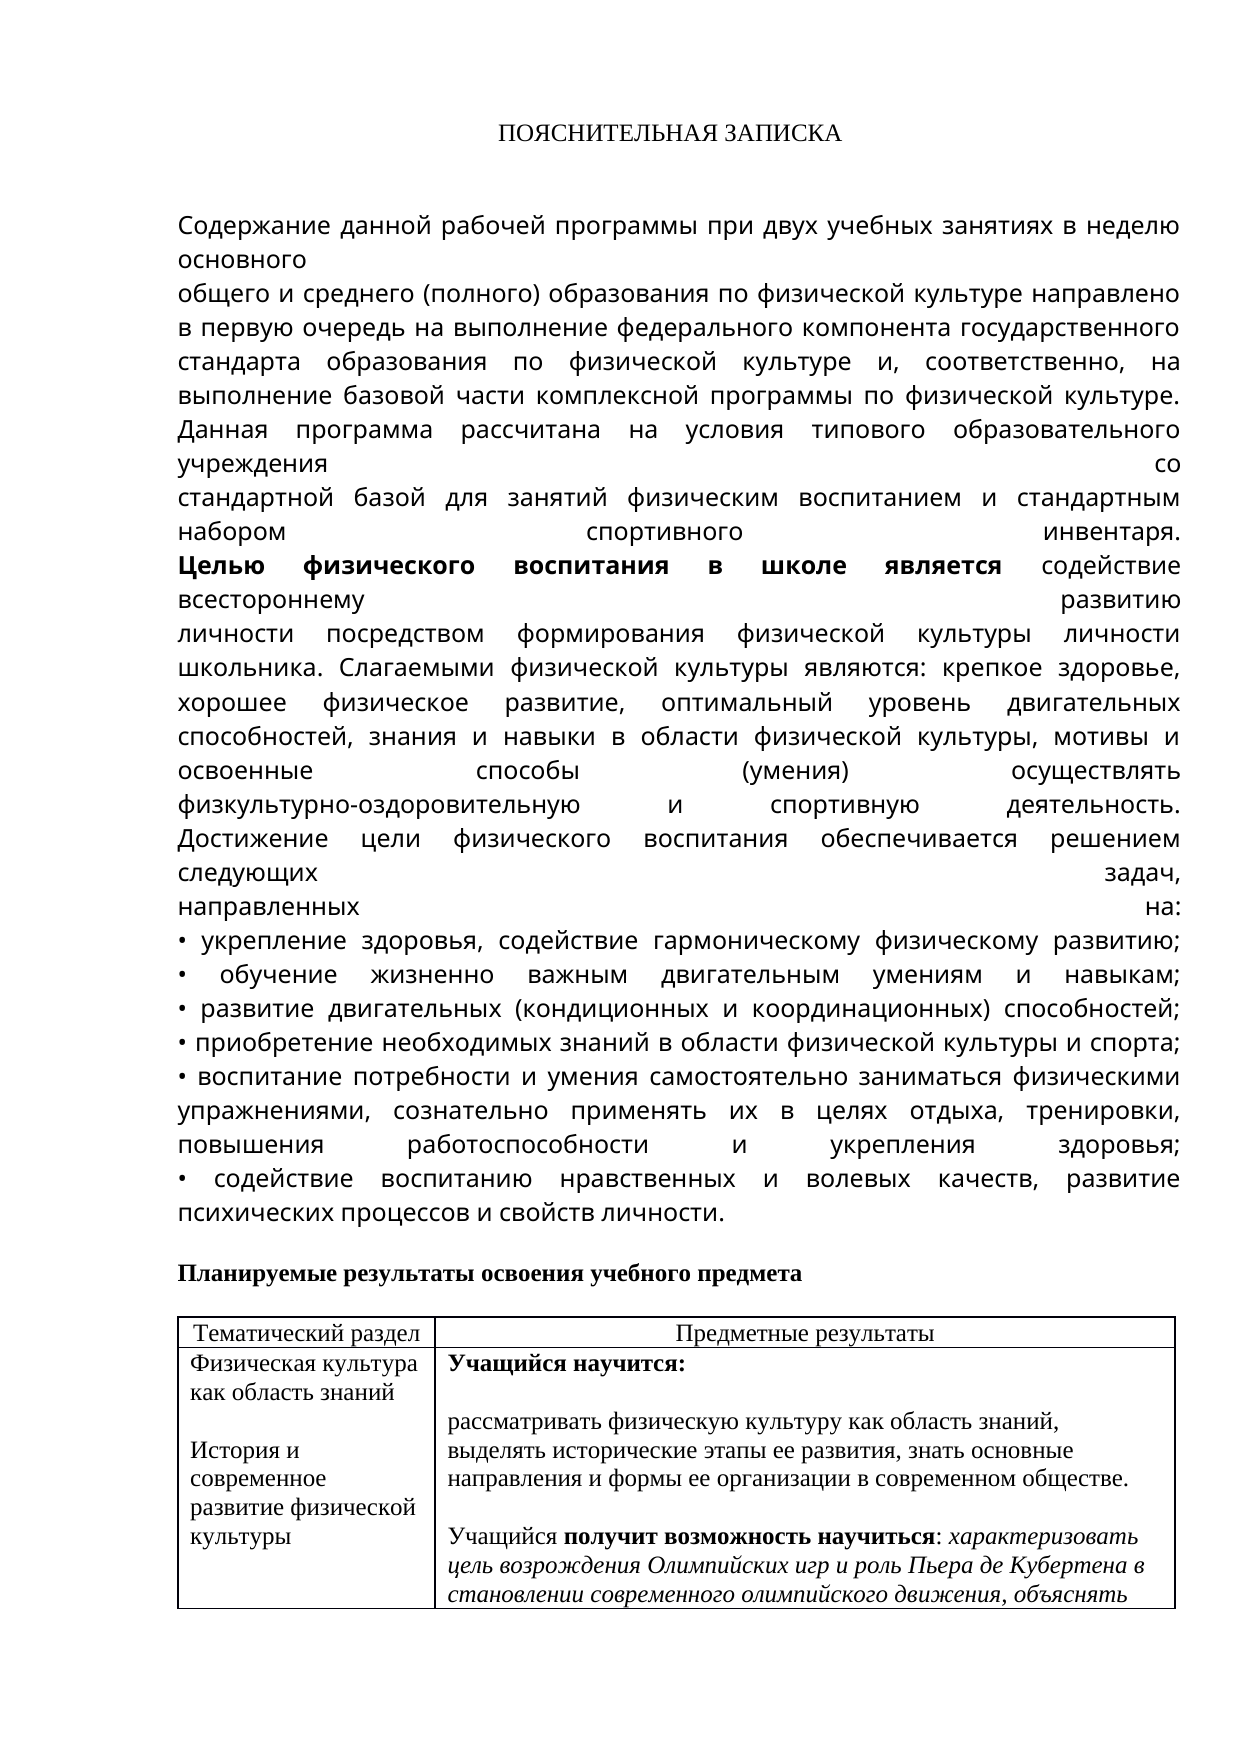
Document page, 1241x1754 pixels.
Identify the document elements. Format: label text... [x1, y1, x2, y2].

table_header Тематический раздел [179, 1318, 434, 1347]
text ПОЯСНИТЕЛЬНАЯ ЗАПИСКА [177, 118, 901, 147]
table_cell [179, 1348, 434, 1608]
text Планируемые результаты освоения учебного предмета [177, 1258, 842, 1287]
text Содержание данной рабочей программы при двух учебных занятиях в неделю основного общего и среднего (полного) образования по физической культуре направлено в первую очередь на выполнение федерального компонента государственного стандарта образования по физической культуре и, соответственно, на выполнение базовой части комплексной программы по физической культуре. Данная программа рассчитана на условия типового образовательного учреждения со стандартной базой для занятий физическим воспитанием и стандартным набором спортивного инвентаря. Целью физического воспитания в школе является содействие всестороннему развитию личности посредством формирования физической культуры личности школьника. Слагаемыми физической культуры являются: крепкое здоровье, хорошее физическое развитие, оптимальный уровень двигательных способностей, знания и навыки в области физической культуры, мотивы и освоенные способы (умения) осуществлять физкультурно-оздоровительную и спортивную деятельность. Достижение цели физического воспитания обеспечивается решением следующих задач, направленных на: • укрепление здоровья, содействие гармоническому физическому развитию; • обучение жизненно важным двигательным умениям и навыкам; • развитие двигательных (кондиционных и координационных) способностей; • приобретение необходимых знаний в области физической культуры и спорта; • воспитание потребности и умения самостоятельно заниматься физическими упражнениями, сознательно применять их в целях отдыха, тренировки, повышения работоспособности и укрепления здоровья; • содействие воспитанию нравственных и волевых качеств, развитие психических процессов и свойств личности. [177, 176, 1181, 1229]
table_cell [436, 1348, 1174, 1608]
table_header Предметные результаты [436, 1318, 1174, 1347]
